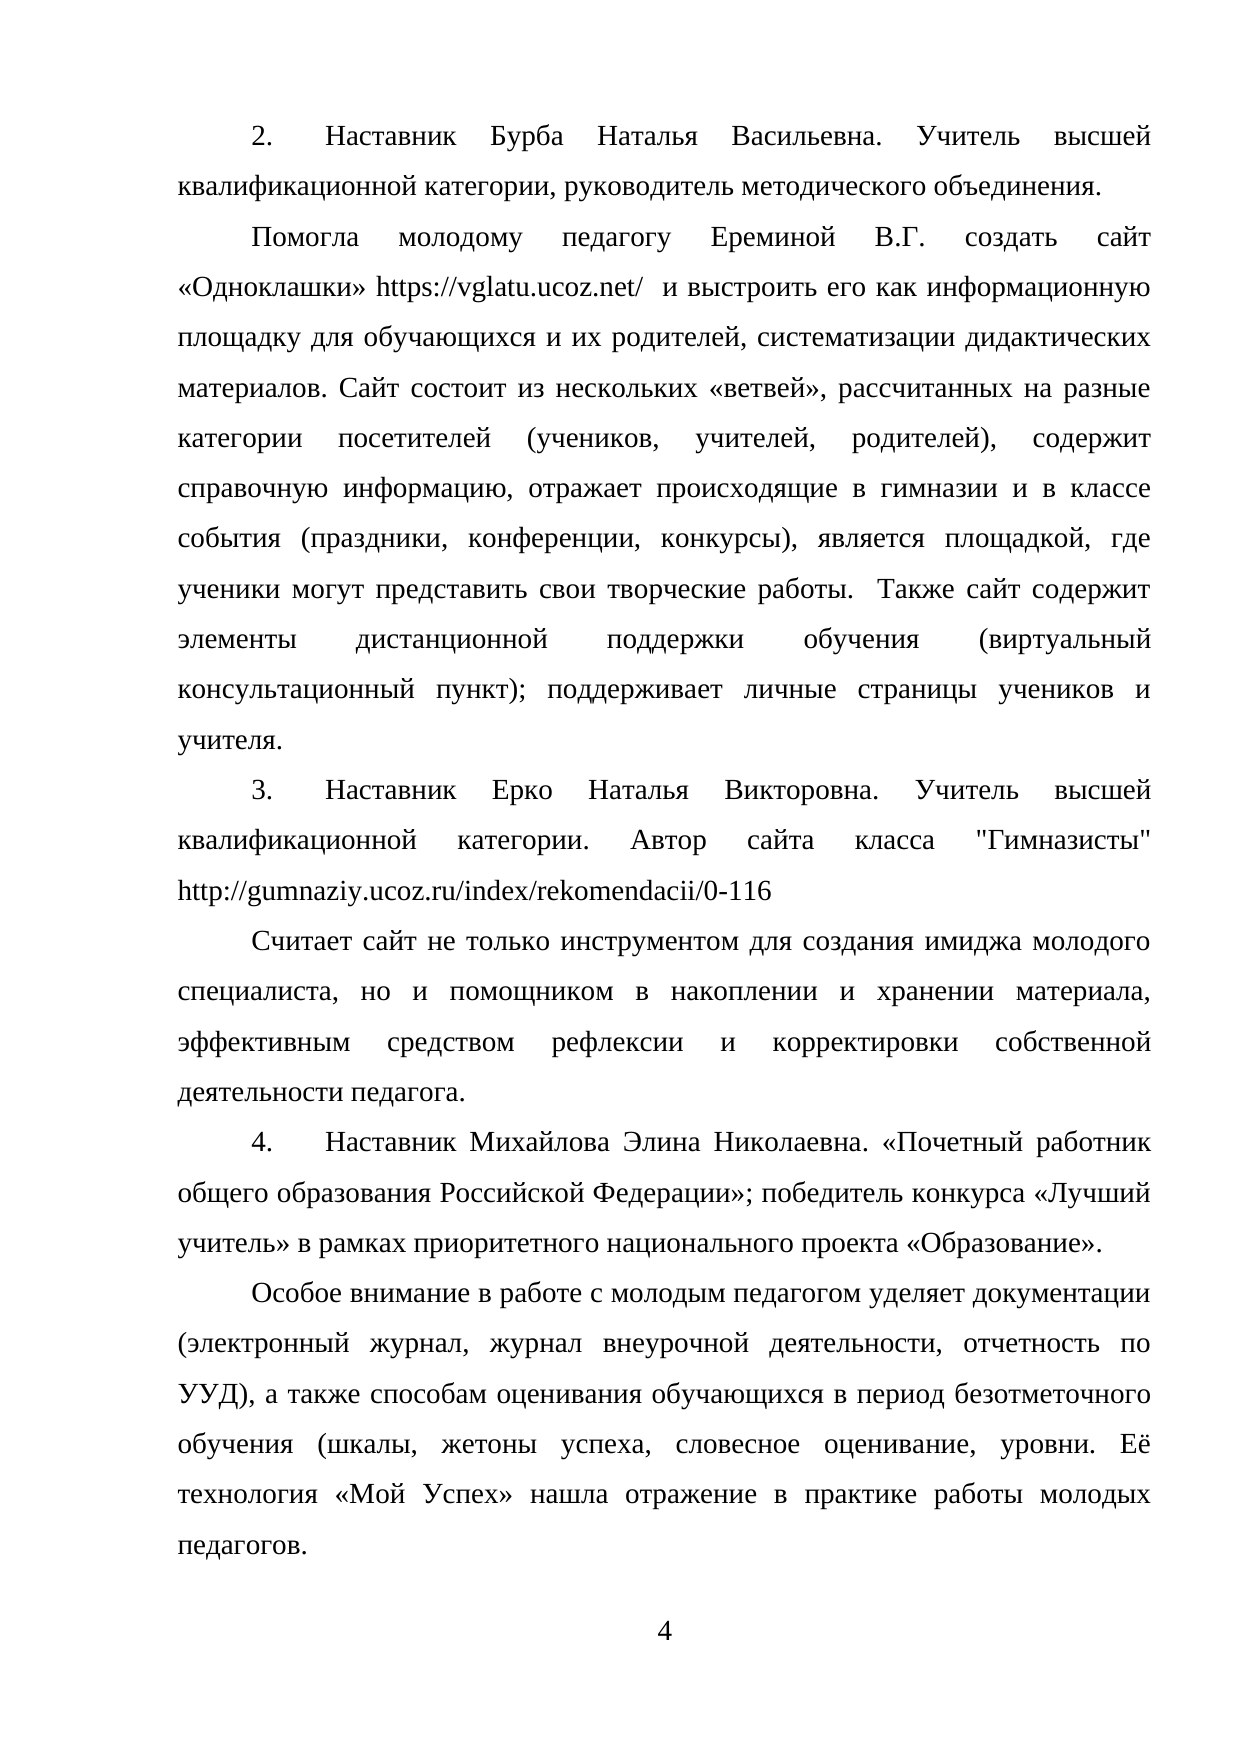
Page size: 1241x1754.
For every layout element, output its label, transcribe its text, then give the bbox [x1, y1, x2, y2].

list Наставник Ерко Наталья Викторовна. Учитель высшей квалификационной категории. Автор сайта класса "Гимназисты" http://gumnaziy.ucoz.ru/index/rekomendacii/0-116 [177, 772, 1152, 906]
text Помогла молодому педагогу Ереминой В.Г. создать сайт «Одноклашки» https://vglatu.ucoz.net/ и выстроить его как информационную площадку для обучающихся и их родителей, систематизации дидактических материалов. Сайт состоит из нескольких «ветвей», рассчитанных на разные категории посетителей (учеников, учителей, родителей), содержит справочную информацию, отражает происходящие в гимназии и в классе события (праздники, конференции, конкурсы), является площадкой, где ученики могут представить свои творческие работы. Также сайт содержит элементы дистанционной поддержки обучения (виртуальный консультационный пункт); поддерживает личные страницы учеников и учителя. [177, 219, 1152, 755]
text Особое внимание в работе с молодым педагогом уделяет документации (электронный журнал, журнал внеурочной деятельности, отчетность по УУД), а также способам оценивания обучающихся в период безотметочного обучения (шкалы, жетоны успеха, словесное оценивание, уровни. Её технология «Мой Успех» нашла отражение в практике работы молодых педагогов. [177, 1275, 1152, 1560]
list Наставник Бурба Наталья Васильевна. Учитель высшей квалификационной категории, руководитель методического объединения. [177, 118, 1152, 202]
text Считает сайт не только инструментом для создания имиджа молодого специалиста, но и помощником в накоплении и хранении материала, эффективным средством рефлексии и корректировки собственной деятельности педагога. [177, 923, 1152, 1108]
list Наставник Михайлова Элина Николаевна. «Почетный работник общего образования Российской Федерации»; победитель конкурса «Лучший учитель» в рамках приоритетного национального проекта «Образование». [177, 1124, 1152, 1258]
